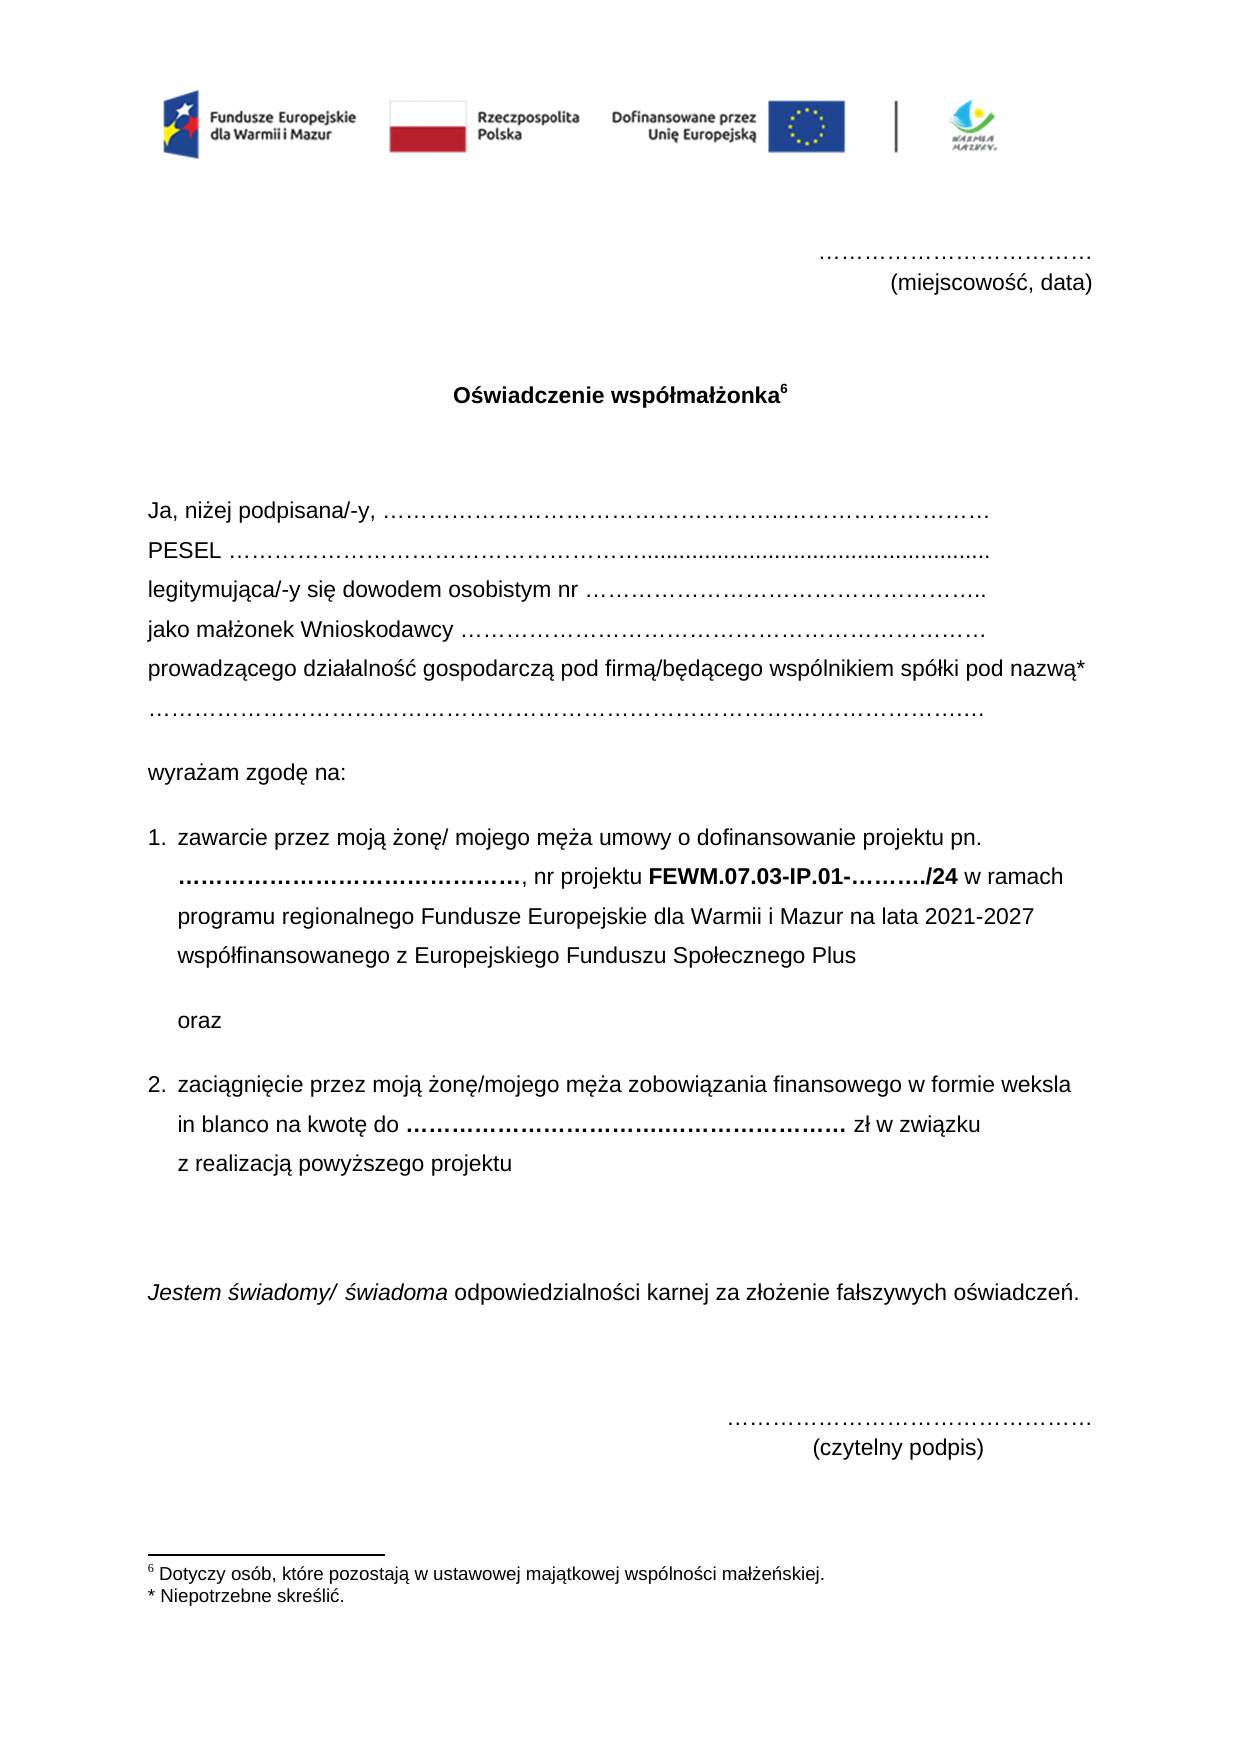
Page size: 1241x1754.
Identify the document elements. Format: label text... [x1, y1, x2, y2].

text Jestem świadomy/ świadoma odpowiedzialności karnej za złożenie fałszywych oświadczeń. [148, 1279, 1093, 1305]
text jako małżonek Wnioskodawcy …………………………………………………………… prowadzącego działalność gospodarczą pod firmą/będącego wspólnikiem spółki pod nazwą* ………………………………………………………………………….………………….… [148, 616, 1093, 721]
text PESEL ………………………………………………....................................................... [148, 537, 1093, 563]
text wyrażam zgodę na: [148, 759, 1093, 786]
picture [147, 73, 1093, 178]
text Ja, niżej podpisana/-y, ……………………………………………..……………………… [148, 497, 1093, 524]
text legitymująca/-y się dowodem osobistym nr …………………………………………….. [148, 576, 1093, 603]
list zaciągnięcie przez moją żonę/mojego męża zobowiązania finansowego w formie weksla in blanco na kwotę do …………………………….…………………… zł w związku z realizacją powyższego projektu [148, 1071, 1093, 1176]
text ……………………………… [148, 238, 1093, 264]
text (czytelny podpis) [148, 1434, 1093, 1461]
text (miejscowość, data) [148, 268, 1093, 295]
text oraz [177, 1007, 1093, 1033]
text ………………………………………… [148, 1404, 1093, 1430]
list zawarcie przez moją żonę/ mojego męża umowy o dofinansowanie projektu pn. ………………………………………, nr projektu FEWM.07.03-IP.01-………./24 w ramach programu regionalnego Fundusze Europejskie dla Warmii i Mazur na lata 2021-2027 współfinansowanego z Europejskiego Funduszu Społecznego Plus [148, 824, 1093, 968]
text Oświadczenie współmałżonka [148, 382, 1093, 408]
